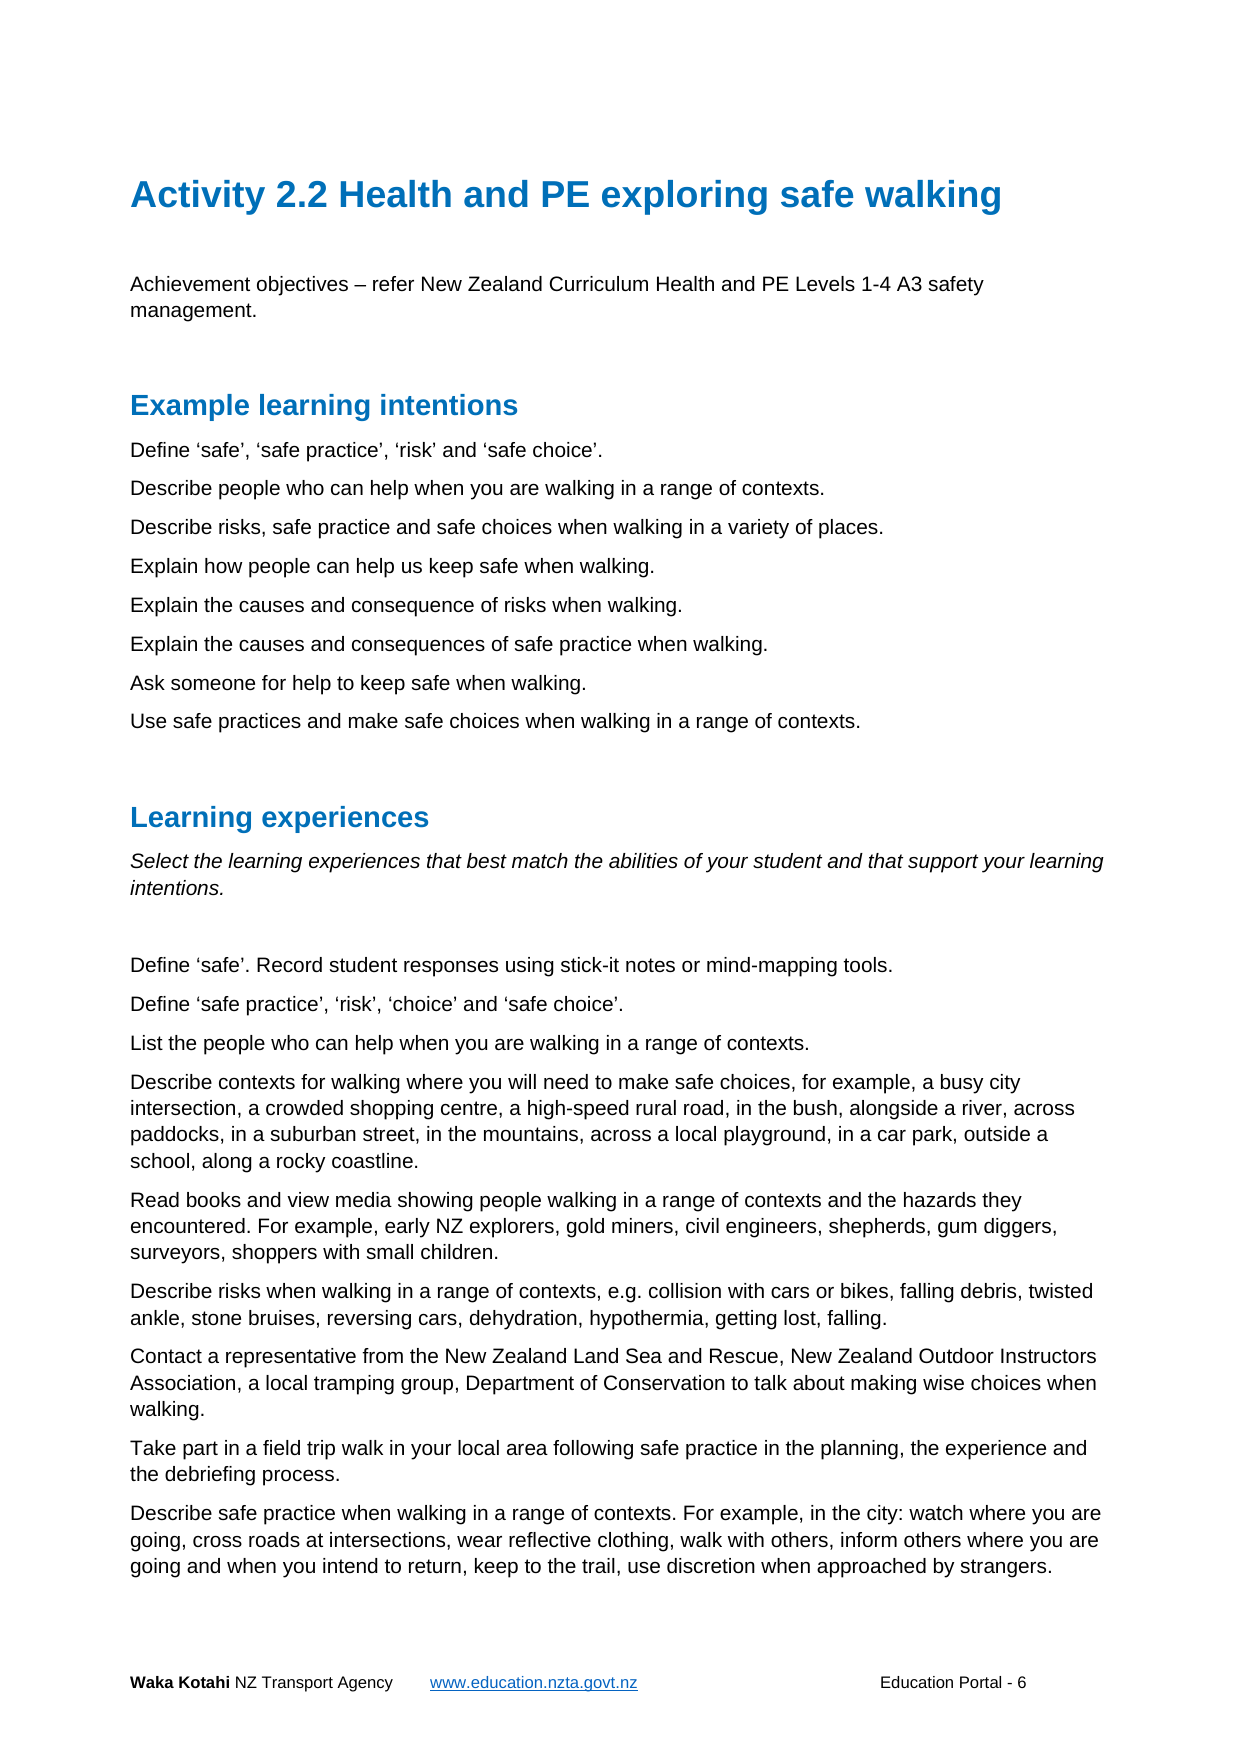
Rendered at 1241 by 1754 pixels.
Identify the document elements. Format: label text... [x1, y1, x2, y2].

text Describe risks when walking in a range of contexts, e.g. collision with cars or bikes, falling debris, twisted ankle, stone bruises, reversing cars, dehydration, hypothermia, getting lost, falling. [130, 1279, 1110, 1329]
text Ask someone for help to keep safe when walking. [130, 671, 1110, 694]
subtitle Activity 2.2 Health and PE exploring safe walking [130, 173, 1110, 216]
text Describe risks, safe practice and safe choices when walking in a variety of places. [130, 515, 1110, 539]
text Explain how people can help us keep safe when walking. [130, 554, 1110, 578]
text Contact a representative from the New Zealand Land Sea and Rescue, New Zealand Outdoor Instructors Association, a local tramping group, Department of Conservation to talk about making wise choices when walking. [130, 1344, 1110, 1421]
text List the people who can help when you are walking in a range of contexts. [130, 1031, 1110, 1055]
text Take part in a field trip walk in your local area following safe practice in the planning, the experience and the debriefing process. [130, 1436, 1110, 1486]
text Define ‘safe’. Record student responses using stick-it notes or mind-mapping tools. [130, 953, 1110, 977]
text Describe contexts for walking where you will need to make safe choices, for example, a busy city intersection, a crowded shopping centre, a high-speed rural road, in the bush, alongside a river, across paddocks, in a suburban street, in the mountains, across a local playground, in a car park, outside a school, along a rocky coastline. [130, 1069, 1110, 1173]
text Define ‘safe’, ‘safe practice’, ‘risk’ and ‘safe choice’. [130, 437, 1110, 461]
text Explain the causes and consequences of safe practice when walking. [130, 632, 1110, 656]
text Describe people who can help when you are walking in a range of contexts. [130, 476, 1110, 500]
text Describe safe practice when walking in a range of contexts. For example, in the city: watch where you are going, cross roads at intersections, wear reflective clothing, walk with others, inform others where you are going and when you intend to return, keep to the trail, use discretion when approached by strangers. [130, 1501, 1110, 1578]
text Read books and view media showing people walking in a range of contexts and the hazards they encountered. For example, early NZ explorers, gold miners, civil engineers, shepherds, gum diggers, surveyors, shoppers with small children. [130, 1187, 1110, 1264]
subtitle Example learning intentions [130, 388, 1110, 422]
subtitle Learning experiences [130, 799, 1110, 833]
text Achievement objectives – refer New Zealand Curriculum Health and PE Levels 1-4 A3 safety management. [130, 271, 1110, 322]
text Use safe practices and make safe choices when walking in a range of contexts. [130, 709, 1110, 733]
text Select the learning experiences that best match the abilities of your student and that support your learning intentions. [130, 849, 1110, 899]
text Explain the causes and consequence of risks when walking. [130, 593, 1110, 617]
text Define ‘safe practice’, ‘risk’, ‘choice’ and ‘safe choice’. [130, 992, 1110, 1016]
